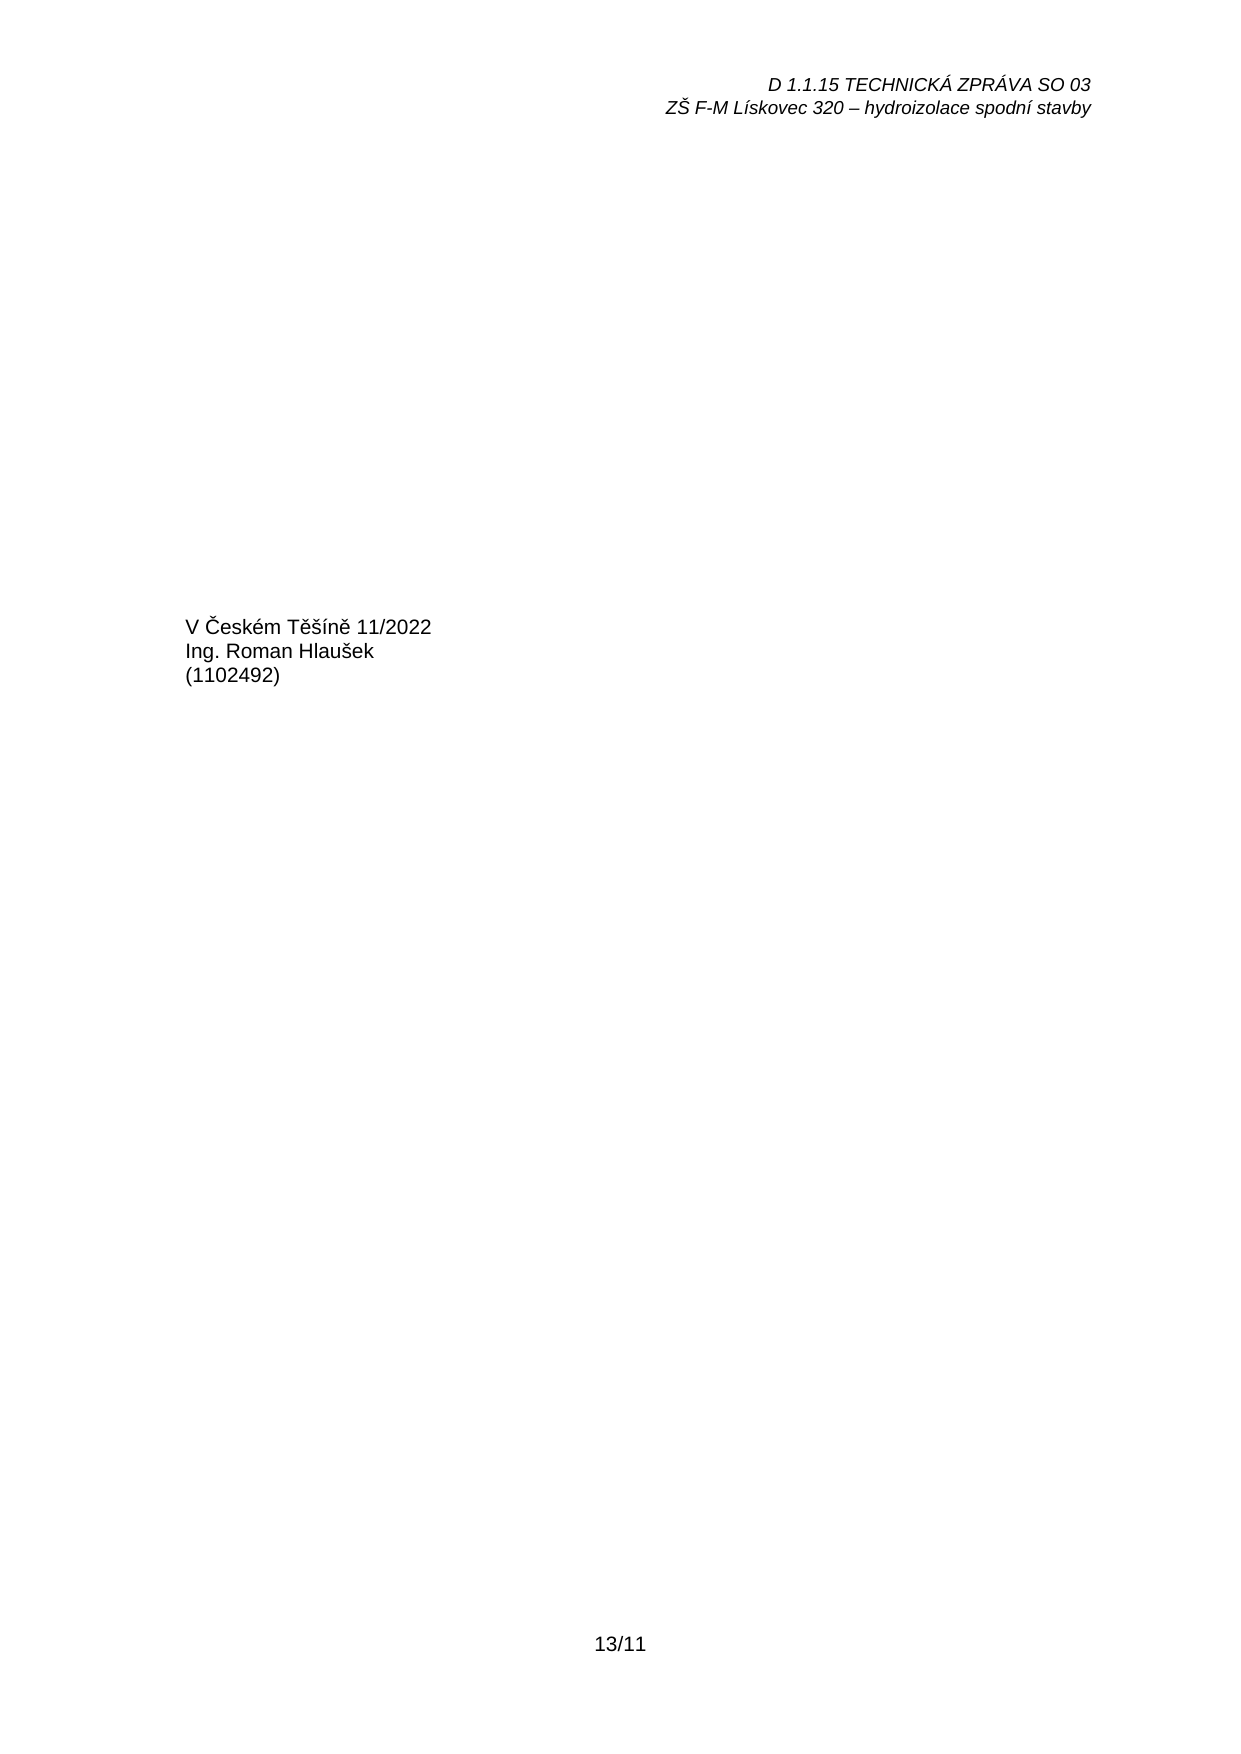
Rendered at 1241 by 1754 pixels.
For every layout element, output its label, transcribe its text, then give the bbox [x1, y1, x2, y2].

text (1102492) [185, 663, 1093, 687]
text V Českém Těšíně 11/2022 [185, 615, 1093, 639]
text Ing. Roman Hlaušek [185, 639, 1093, 663]
